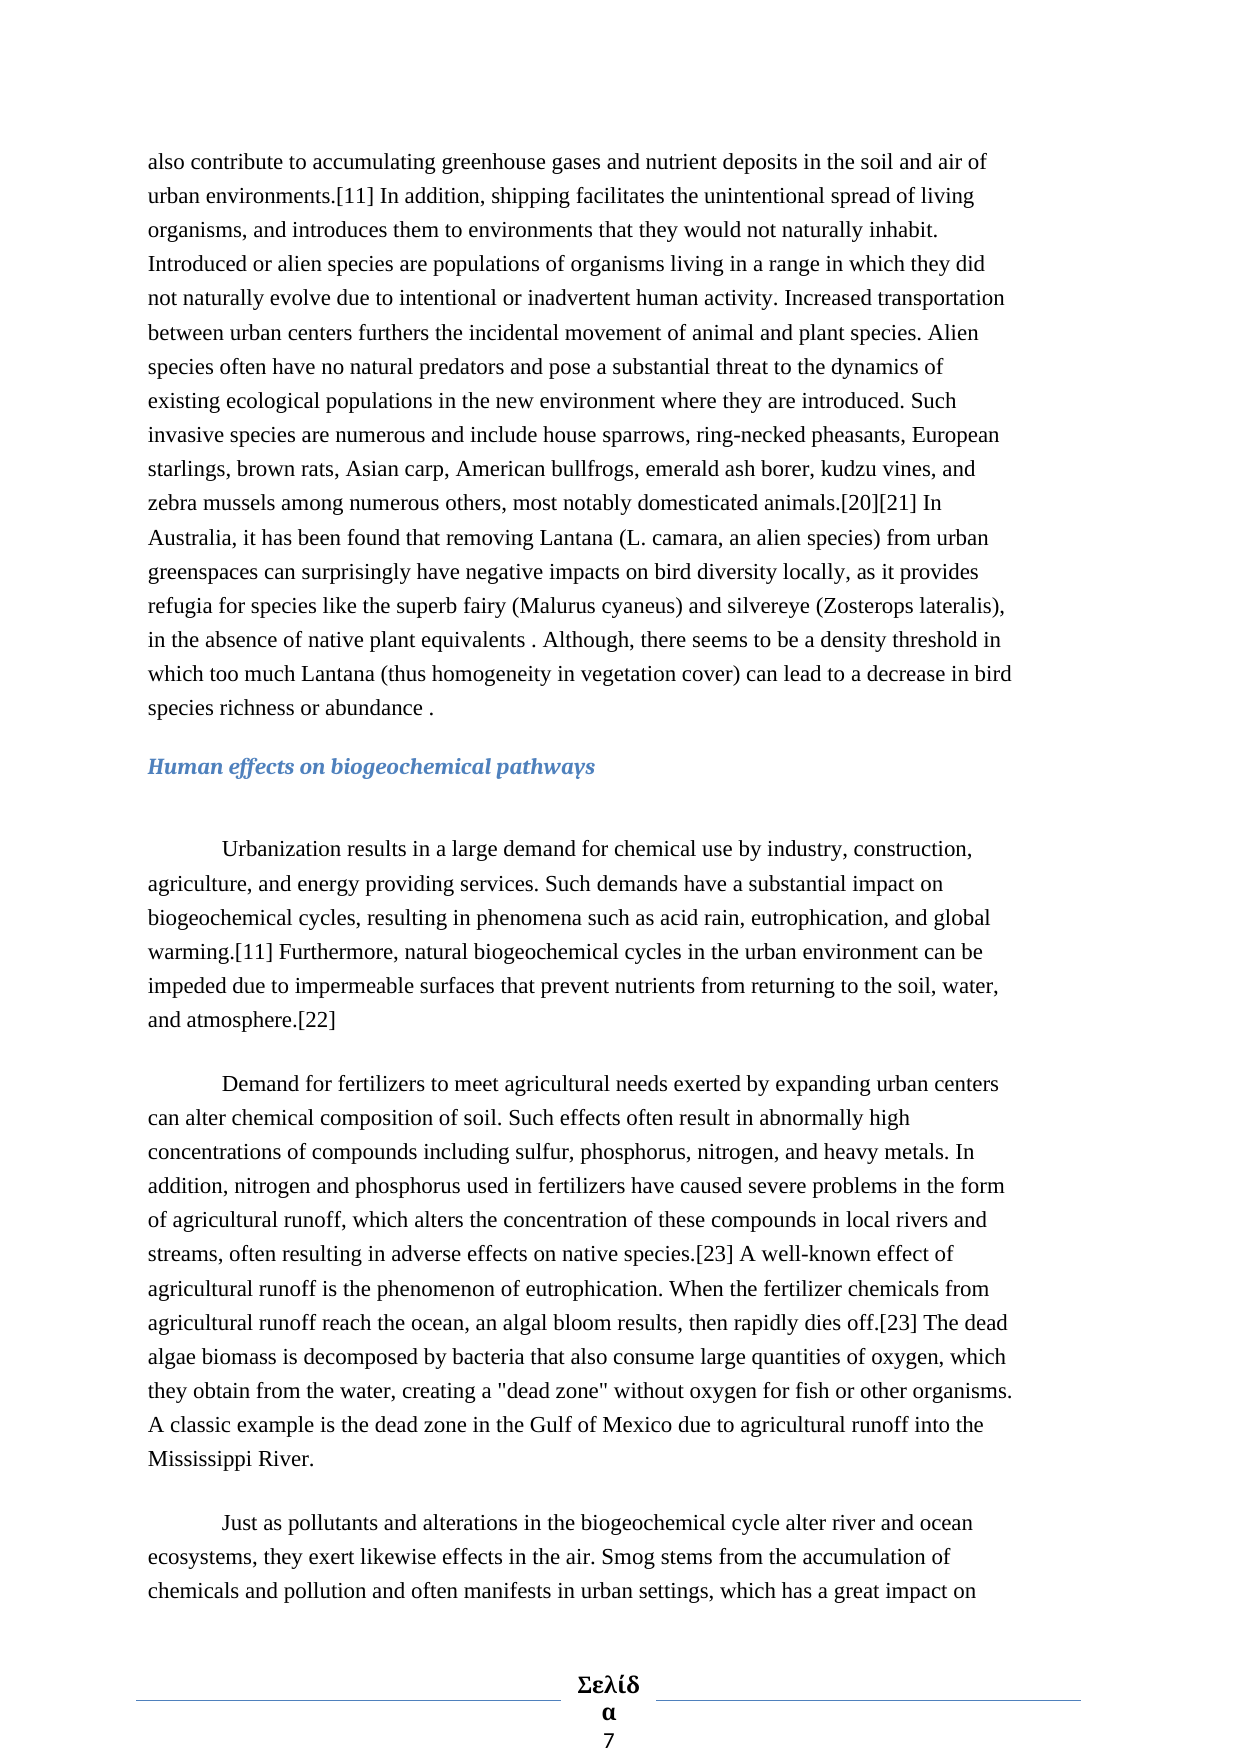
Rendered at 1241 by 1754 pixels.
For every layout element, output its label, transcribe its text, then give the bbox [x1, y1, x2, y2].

text Urbanization results in a large demand for chemical use by industry, construction, agriculture, and energy providing services. Such demands have a substantial impact on biogeochemical cycles, resulting in phenomena such as acid rain, eutrophication, and global warming.[11] Furthermore, natural biogeochemical cycles in the urban environment can be impeded due to impermeable surfaces that prevent nutrients from returning to the soil, water, and atmosphere.[22] [148, 835, 1019, 1033]
subtitle Human effects on biogeochemical pathways [148, 753, 1019, 780]
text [148, 1509, 1019, 1603]
text Demand for fertilizers to meet agricultural needs exerted by expanding urban centers can alter chemical composition of soil. Such effects often result in abnormally high concentrations of compounds including sulfur, phosphorus, nitrogen, and heavy metals. In addition, nitrogen and phosphorus used in fertilizers have caused severe problems in the form of agricultural runoff, which alters the concentration of these compounds in local rivers and streams, often resulting in adverse effects on native species.[23] A well-known effect of agricultural runoff is the phenomenon of eutrophication. When the fertilizer chemicals from agricultural runoff reach the ocean, an algal bloom results, then rapidly dies off.[23] The dead algae biomass is decomposed by bacteria that also consume large quantities of oxygen, which they obtain from the water, creating a "dead zone" without oxygen for fish or other organisms. A classic example is the dead zone in the Gulf of Mexico due to agricultural runoff into the Mississippi River. [148, 1069, 1019, 1472]
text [148, 148, 1019, 721]
